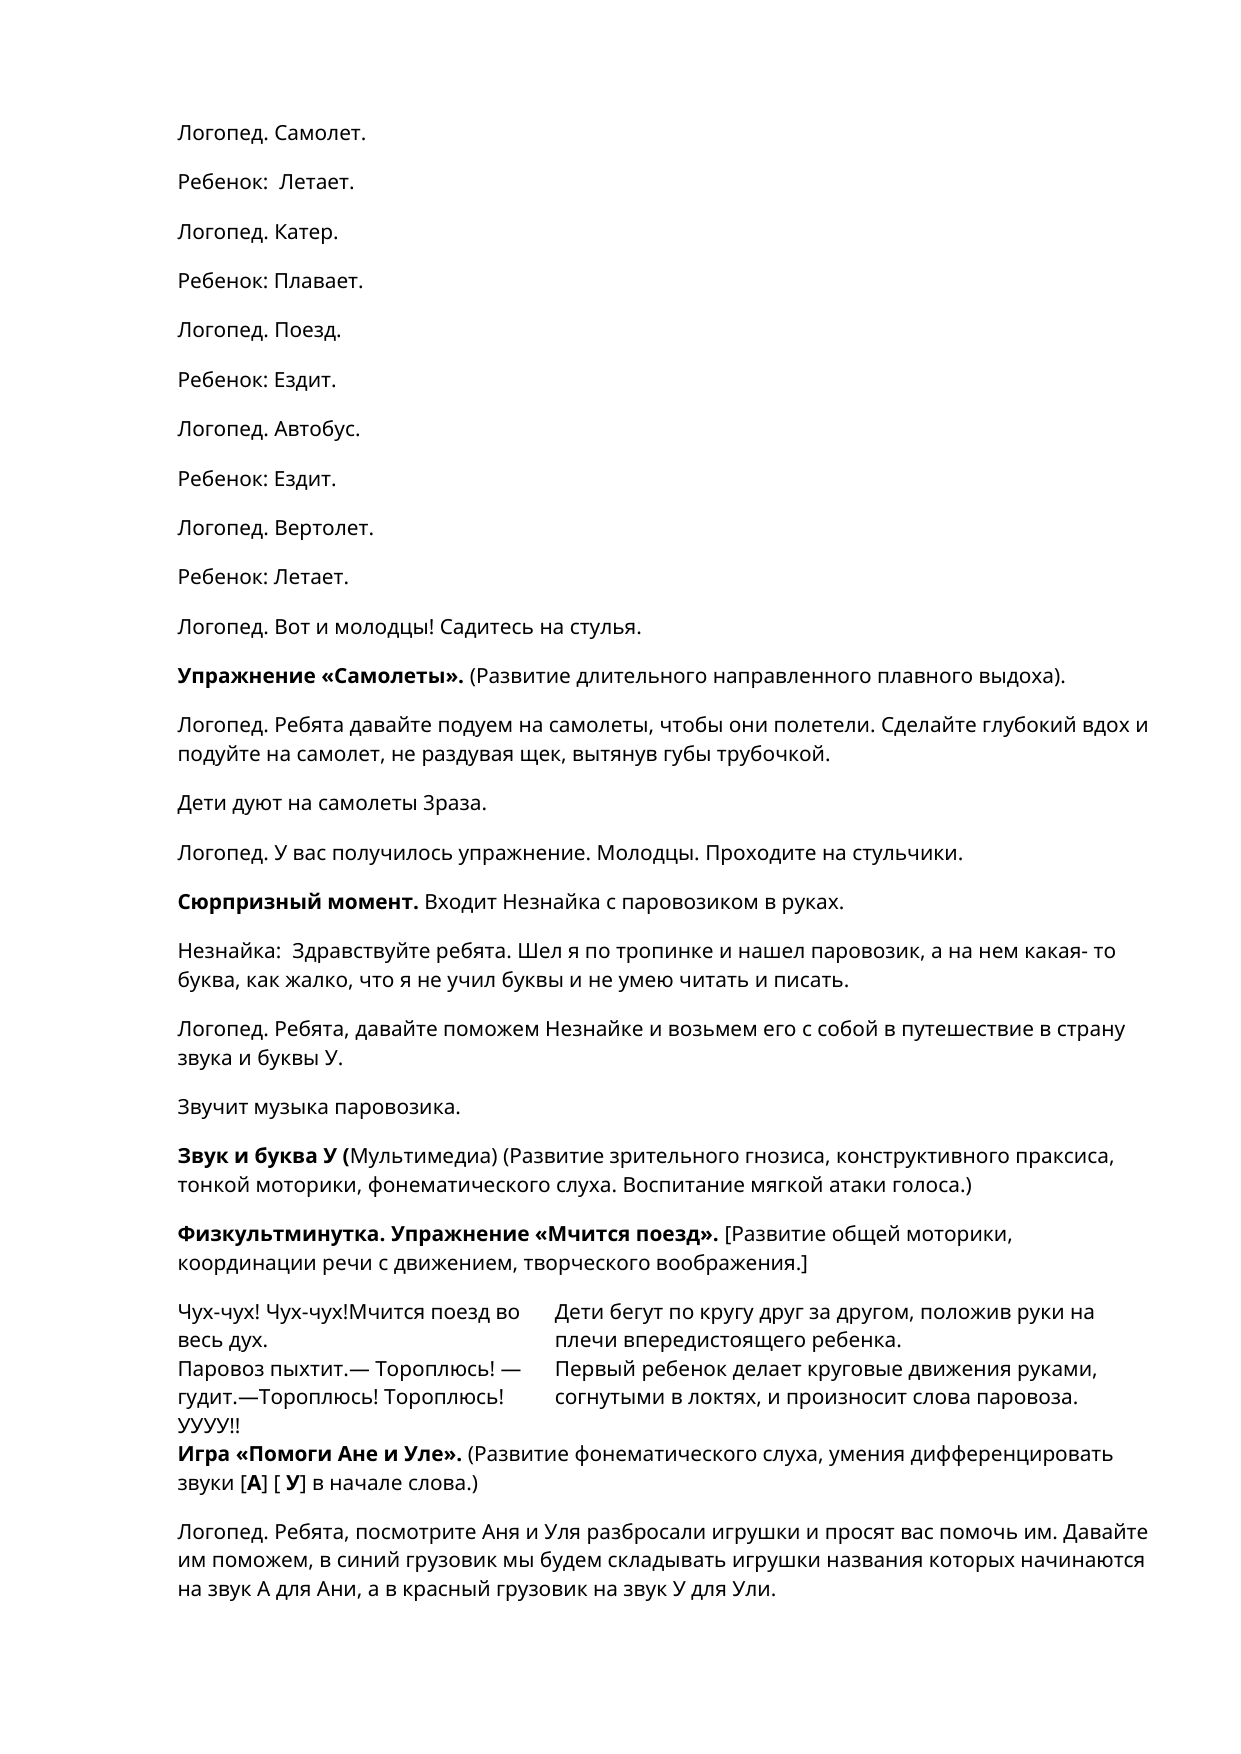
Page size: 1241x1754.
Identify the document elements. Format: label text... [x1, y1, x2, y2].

text Сюрпризный момент. Входит Незнайка с паровозиком в руках. [177, 887, 1152, 916]
text Звучит музыка паровозика. [177, 1092, 1152, 1121]
table_cell Паровоз пыхтит.— Тороплюсь! — гудит.—Тороплюсь! Тороплюсь! УУУУ!! [177, 1354, 554, 1439]
text Логопед. Вот и молодцы! Садитесь на стулья. [177, 612, 1152, 640]
text Незнайка: Здравствуйте ребята. Шел я по тропинке и нашел паровозик, а на нем какая- то буква, как жалко, что я не учил буквы и не умею читать и писать. [177, 937, 1152, 993]
text Ребенок: Летает. [177, 562, 1152, 591]
text Логопед. Вертолет. [177, 513, 1152, 542]
text Ребенок: Плавает. [177, 266, 1152, 295]
table_header Дети бегут по кругу друг за другом, положив руки на плечи впередистоящего ребенка. [555, 1297, 1152, 1354]
text Логопед. Поезд. [177, 316, 1152, 344]
table_header Чух-чух! Чух-чух!Мчится поезд во весь дух. [177, 1297, 554, 1354]
text Дети дуют на самолеты 3раза. [177, 788, 1152, 817]
text Ребенок: Летает. [177, 167, 1152, 196]
text Логопед. Ребята давайте подуем на самолеты, чтобы они полетели. Сделайте глубокий вдох и подуйте на самолет, не раздувая щек, вытянув губы трубочкой. [177, 711, 1152, 767]
text Физкультминутка. Упражнение «Мчится поезд». [Развитие общей моторики, координации речи с движением, творческого воображения.] [177, 1219, 1152, 1276]
text Логопед. Самолет. [177, 118, 1152, 147]
text Игра «Помоги Ане и Уле». (Развитие фонематического слуха, умения дифференцировать звуки [А] [ У] в начале слова.) [177, 1439, 1152, 1496]
text Логопед. Катер. [177, 217, 1152, 245]
table_cell Первый ребенок делает круговые движения руками, согнутыми в локтях, и произносит слова паровоза. [555, 1354, 1152, 1439]
text Ребенок: Ездит. [177, 365, 1152, 393]
text Логопед. Ребята, посмотрите Аня и Уля разбросали игрушки и просят вас помочь им. Давайте им поможем, в синий грузовик мы будем складывать игрушки названия которых начинаются на звук А для Ани, а в красный грузовик на звук У для Ули. [177, 1517, 1152, 1602]
text Логопед. Автобус. [177, 414, 1152, 443]
text Ребенок: Ездит. [177, 464, 1152, 492]
text Упражнение «Самолеты». (Развитие длительного направленного плавного выдоха). [177, 661, 1152, 690]
text Логопед. Ребята, давайте поможем Незнайке и возьмем его с собой в путешествие в страну звука и буквы У. [177, 1014, 1152, 1071]
text Звук и буква У (Мультимедиа) (Развитие зрительного гнозиса, конструктивного праксиса, тонкой моторики, фонематического слуха. Воспитание мягкой атаки голоса.) [177, 1142, 1152, 1198]
text Логопед. У вас получилось упражнение. Молодцы. Проходите на стульчики. [177, 838, 1152, 866]
